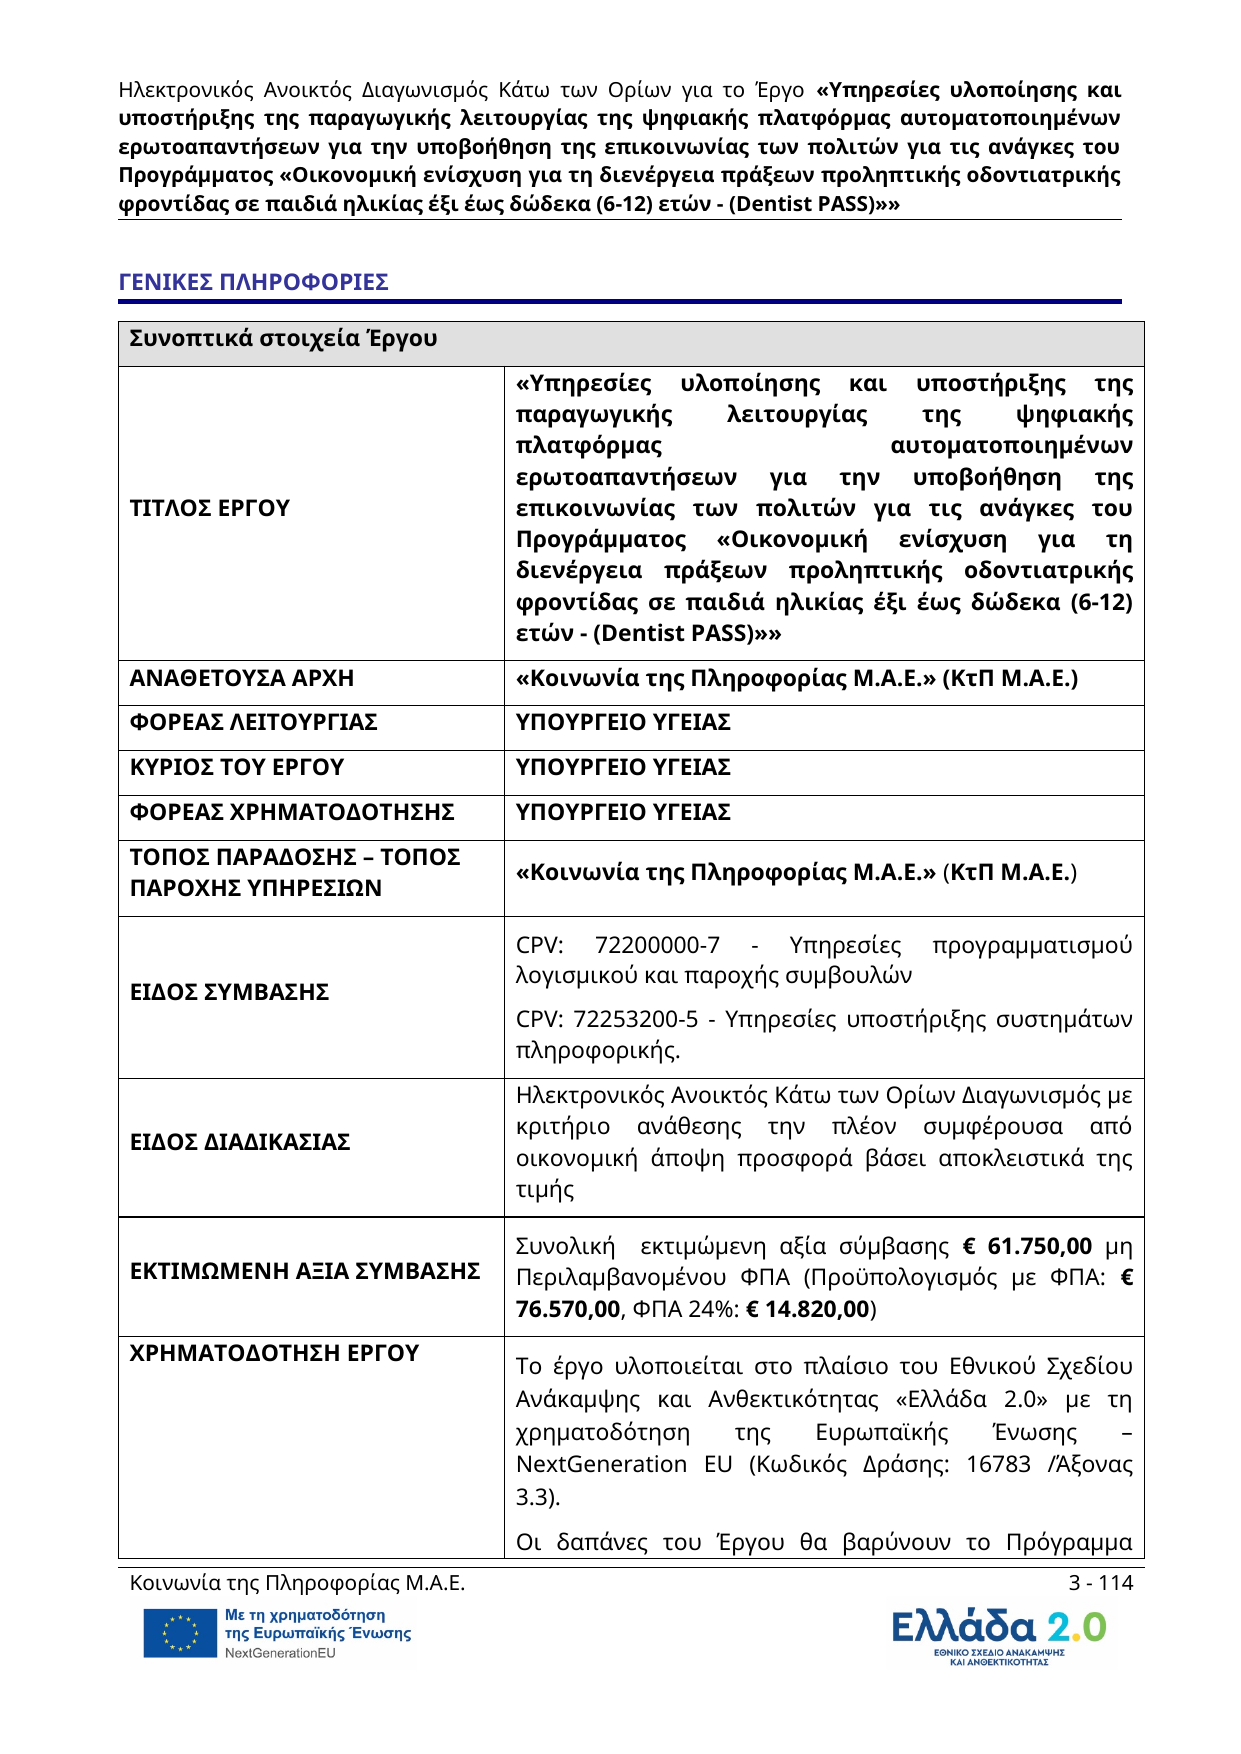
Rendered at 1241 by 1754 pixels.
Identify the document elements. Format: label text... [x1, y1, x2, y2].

table_cell «Υπηρεσίες υλοποίησης και υποστήριξης της παραγωγικής λειτουργίας της ψηφιακής πλατφόρμας αυτοματοποιημένων ερωτοαπαντήσεων για την υποβοήθηση της επικοινωνίας των πολιτών για τις ανάγκες του Προγράμματος «Oικονομική ενίσχυση για τη διενέργεια πράξεων προληπτικής οδοντιατρικής φροντίδας σε παιδιά ηλικίας έξι έως δώδεκα (6-12) ετών - (Dentist PASS)»» [505, 367, 1144, 660]
table_cell CPV: 72200000-7 - Υπηρεσίες προγραμματισμού λογισμικού και παροχής συμβουλών CPV: 72253200-5 - Υπηρεσίες υποστήριξης συστημάτων πληροφορικής. [505, 917, 1144, 1078]
list ΓΕΝΙΚΕΣ ΠΛΗΡΟΦΟΡΙΕΣ [118, 266, 1122, 299]
table_cell ΕΙΔΟΣ ΣΥΜΒΑΣΗΣ [119, 917, 504, 1078]
table_cell ΕΚΤΙΜΩΜΕΝΗ ΑΞΙΑ ΣΥΜΒΑΣΗΣ [119, 1218, 504, 1336]
table_cell «Κοινωνία της Πληροφορίας Μ.Α.Ε.» (ΚτΠ Μ.Α.Ε.) [505, 661, 1144, 705]
table_cell ΦΟΡΕΑΣ ΛΕΙΤΟΥΡΓΙΑΣ [119, 706, 504, 750]
table_cell ΤΟΠΟΣ ΠΑΡΑΔΟΣΗΣ – ΤΟΠΟΣ ΠΑΡΟΧΗΣ ΥΠΗΡΕΣΙΩΝ [119, 841, 504, 916]
table_cell ΚΥΡΙΟΣ ΤΟΥ ΕΡΓΟΥ [119, 751, 504, 795]
table_cell ΥΠΟΥΡΓΕΙΟ ΥΓΕΙΑΣ [505, 706, 1144, 750]
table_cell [505, 1337, 1144, 1558]
table_header Συνοπτικά στοιχεία Έργου [119, 322, 1144, 366]
table_cell «Κοινωνία της Πληροφορίας Μ.Α.Ε.» (ΚτΠ Μ.Α.Ε.) [505, 841, 1144, 916]
table_cell ΦΟΡΕΑΣ ΧΡΗΜΑΤΟΔΟΤΗΣΗΣ [119, 796, 504, 839]
table_cell Ηλεκτρονικός Ανοικτός Κάτω των Ορίων Διαγωνισμός με κριτήριο ανάθεσης την πλέον συμφέρουσα από οικονομική άποψη προσφορά βάσει αποκλειστικά της τιμής [505, 1079, 1144, 1216]
table_cell Συνολική εκτιμώμενη αξία σύμβασης € 61.750,00 μη Περιλαμβανομένου ΦΠΑ (Προϋπολογισμός με ΦΠΑ: € 76.570,00, ΦΠΑ 24%: € 14.820,00) [505, 1218, 1144, 1336]
table_cell ΧΡΗΜΑΤΟΔΟΤΗΣΗ ΕΡΓΟΥ [119, 1337, 504, 1558]
table_cell ΤΙΤΛΟΣ ΕΡΓΟΥ [119, 367, 504, 660]
table_cell ΑΝΑΘΕΤΟΥΣΑ ΑΡΧΗ [119, 661, 504, 705]
table_cell ΥΠΟΥΡΓΕΙΟ ΥΓΕΙΑΣ [505, 796, 1144, 839]
table_cell ΕΙΔΟΣ ΔΙΑΔΙΚΑΣΙΑΣ [119, 1079, 504, 1216]
table_cell ΥΠΟΥΡΓΕΙΟ ΥΓΕΙΑΣ [505, 751, 1144, 795]
